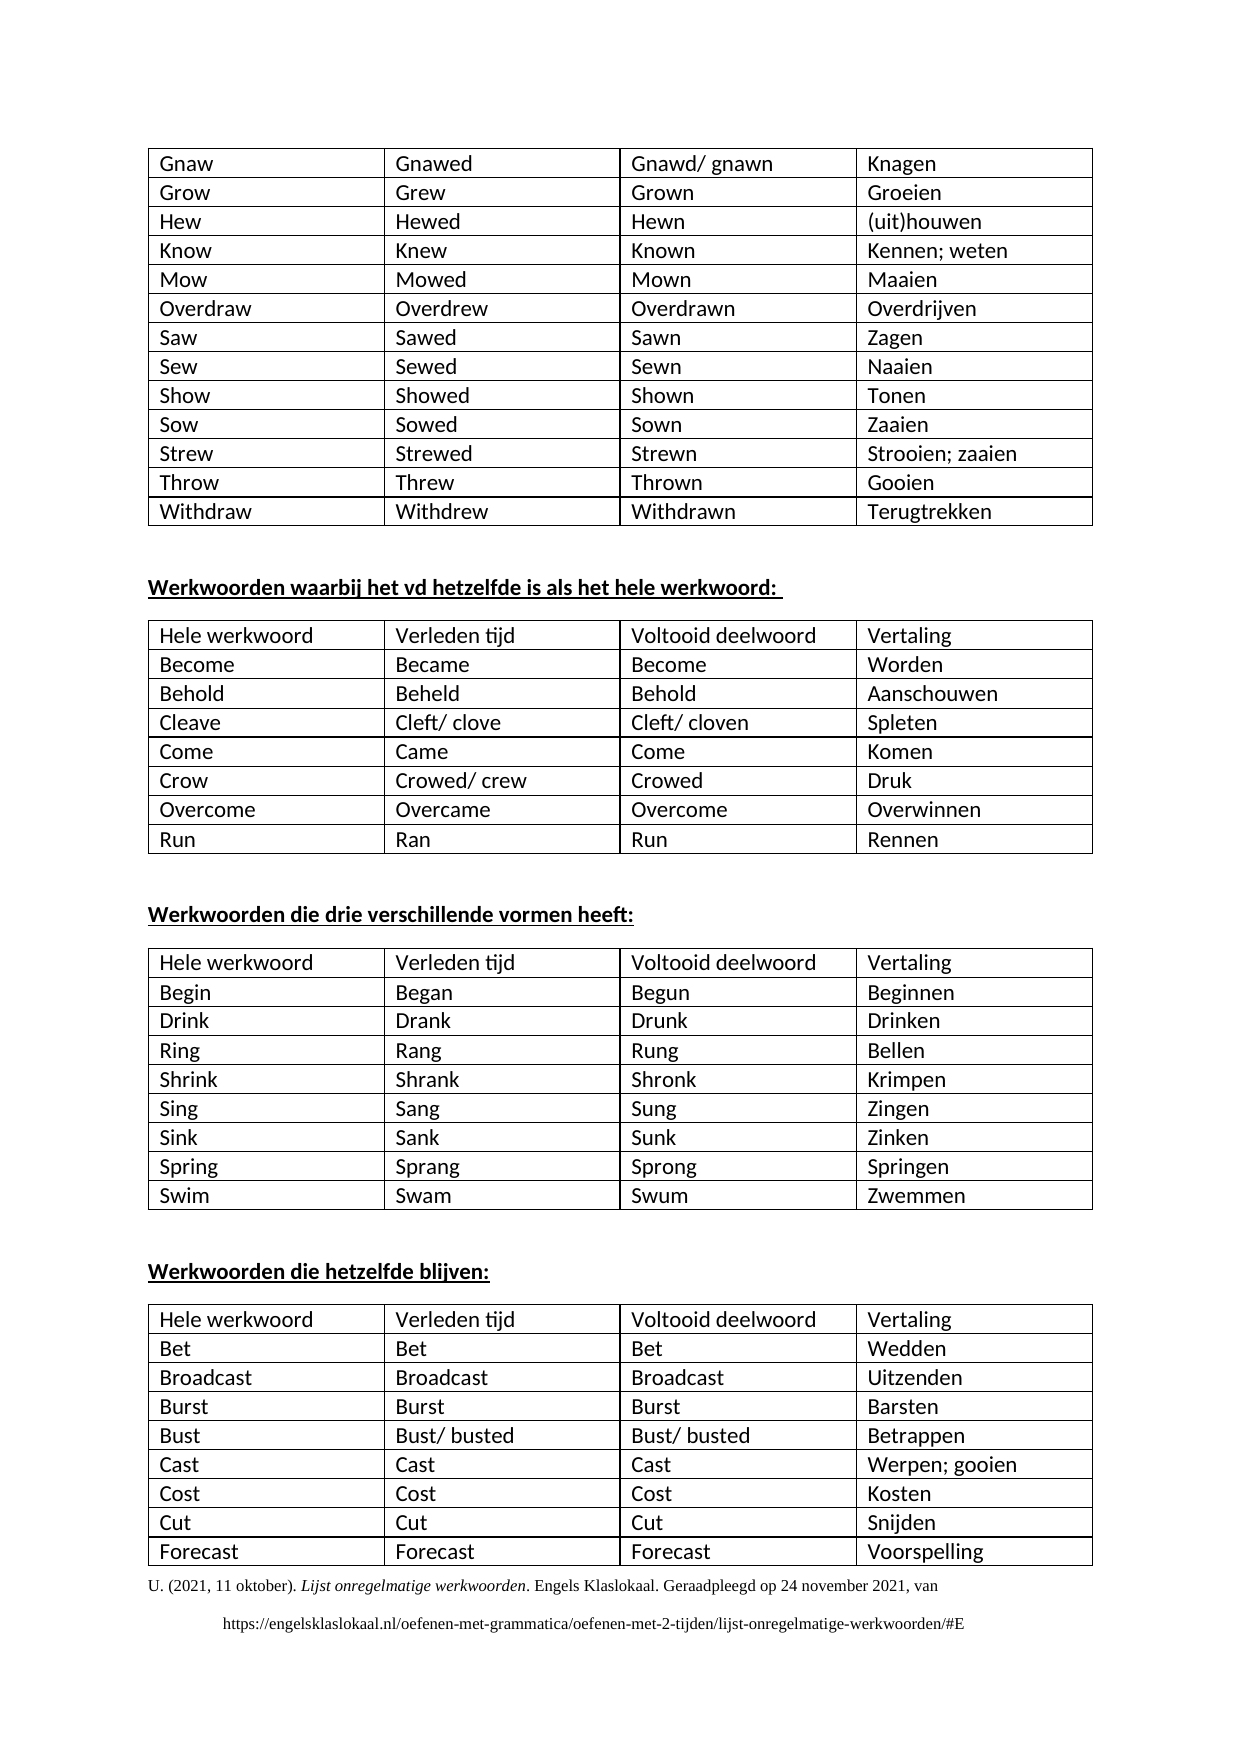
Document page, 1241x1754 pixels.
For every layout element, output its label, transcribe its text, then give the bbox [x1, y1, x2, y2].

table_cell Druk [857, 767, 1092, 794]
table_cell Strewed [385, 439, 619, 467]
table_cell Spring [149, 1152, 384, 1180]
table_cell Cleft/ clove [385, 709, 619, 736]
table_cell Known [621, 236, 856, 264]
table_cell Bust/ busted [621, 1421, 856, 1449]
table_cell Aanschouwen [857, 679, 1092, 707]
table_cell Throw [149, 468, 384, 496]
table_cell Cut [385, 1508, 619, 1536]
table_cell Cast [149, 1450, 384, 1478]
table_cell Thrown [621, 468, 856, 496]
table_cell Overcame [385, 796, 619, 824]
table_cell Strew [149, 439, 384, 467]
table_cell Became [385, 650, 619, 678]
table_cell Become [621, 650, 856, 678]
table_cell Withdrawn [621, 498, 856, 525]
table_cell Show [149, 381, 384, 409]
table_cell Krimpen [857, 1065, 1092, 1093]
table_cell Cost [149, 1479, 384, 1507]
table_cell Shown [621, 381, 856, 409]
table_cell Begun [621, 978, 856, 1006]
table_cell Cleft/ cloven [621, 709, 856, 736]
table_cell Cleave [149, 709, 384, 736]
table_cell Begin [149, 978, 384, 1006]
table_cell Grown [621, 178, 856, 206]
table_cell Spleten [857, 709, 1092, 736]
table_cell Sing [149, 1094, 384, 1122]
table_cell Overdrijven [857, 294, 1092, 322]
table_cell Mow [149, 265, 384, 293]
table_cell (uit)houwen [857, 207, 1092, 235]
table_cell Ring [149, 1036, 384, 1064]
table_cell Come [621, 738, 856, 766]
table_cell Swim [149, 1181, 384, 1209]
table_cell Cut [149, 1508, 384, 1536]
table_cell Sunk [621, 1123, 856, 1151]
table_cell Worden [857, 650, 1092, 678]
table_header Verleden tijd [385, 949, 619, 977]
table_cell Cut [621, 1508, 856, 1536]
table_cell Beheld [385, 679, 619, 707]
table_cell Zaaien [857, 410, 1092, 438]
table_cell Forecast [621, 1538, 856, 1565]
table_cell Bet [149, 1334, 384, 1362]
table_cell Hewn [621, 207, 856, 235]
table_cell Uitzenden [857, 1363, 1092, 1391]
table_cell Cost [621, 1479, 856, 1507]
table_cell Sew [149, 352, 384, 380]
table_cell Rung [621, 1036, 856, 1064]
table_cell Saw [149, 323, 384, 351]
table_cell Sow [149, 410, 384, 438]
table_cell Bellen [857, 1036, 1092, 1064]
table_cell Run [621, 825, 856, 853]
table_cell Broadcast [385, 1363, 619, 1391]
table_cell Overdraw [149, 294, 384, 322]
table_header Verleden tijd [385, 1305, 619, 1333]
table_cell Burst [385, 1392, 619, 1420]
table_cell Threw [385, 468, 619, 496]
table_cell Burst [621, 1392, 856, 1420]
table_cell Maaien [857, 265, 1092, 293]
table_cell Naaien [857, 352, 1092, 380]
table_cell Grew [385, 178, 619, 206]
table_cell Crowed [621, 767, 856, 794]
table_cell Sank [385, 1123, 619, 1151]
table_cell Run [149, 825, 384, 853]
table_cell Shronk [621, 1065, 856, 1093]
table_cell Bust [149, 1421, 384, 1449]
table_cell Grow [149, 178, 384, 206]
table_cell Came [385, 738, 619, 766]
table_cell Hew [149, 207, 384, 235]
table_cell Behold [621, 679, 856, 707]
table_cell Forecast [149, 1538, 384, 1565]
table_cell Shrank [385, 1065, 619, 1093]
table_cell Become [149, 650, 384, 678]
table_cell Withdraw [149, 498, 384, 525]
table_cell Sawed [385, 323, 619, 351]
table_cell Showed [385, 381, 619, 409]
table_header Voltooid deelwoord [621, 949, 856, 977]
table_cell Snijden [857, 1508, 1092, 1536]
table_cell Drank [385, 1007, 619, 1035]
table_cell Betrappen [857, 1421, 1092, 1449]
table_cell Overdrew [385, 294, 619, 322]
table_cell Mowed [385, 265, 619, 293]
table_cell Mown [621, 265, 856, 293]
table_cell Drink [149, 1007, 384, 1035]
table_cell Overcome [621, 796, 856, 824]
table_cell Cast [621, 1450, 856, 1478]
table_cell Bet [385, 1334, 619, 1362]
table_header Hele werkwoord [149, 949, 384, 977]
table_cell Burst [149, 1392, 384, 1420]
table_cell Gooien [857, 468, 1092, 496]
table_cell Knew [385, 236, 619, 264]
table_cell Springen [857, 1152, 1092, 1180]
table_cell Overcome [149, 796, 384, 824]
table_cell Komen [857, 738, 1092, 766]
table_cell Overwinnen [857, 796, 1092, 824]
table_cell Come [149, 738, 384, 766]
table_header Vertaling [857, 949, 1092, 977]
table_cell Gnaw [149, 149, 384, 177]
table_cell Sprang [385, 1152, 619, 1180]
table_cell Withdrew [385, 498, 619, 525]
table_cell Zingen [857, 1094, 1092, 1122]
table_cell Sink [149, 1123, 384, 1151]
table_cell Wedden [857, 1334, 1092, 1362]
table_cell Forecast [385, 1538, 619, 1565]
table_cell Gnawd/ gnawn [621, 149, 856, 177]
table_header Vertaling [857, 621, 1092, 649]
table_cell Zagen [857, 323, 1092, 351]
text Werkwoorden die drie verschillende vormen heeft: [148, 901, 1093, 929]
table_cell Overdrawn [621, 294, 856, 322]
table_cell Strooien; zaaien [857, 439, 1092, 467]
table_cell Broadcast [621, 1363, 856, 1391]
table_cell Crow [149, 767, 384, 794]
table_cell Werpen; gooien [857, 1450, 1092, 1478]
table_cell Began [385, 978, 619, 1006]
table_cell Crowed/ crew [385, 767, 619, 794]
table_cell Voorspelling [857, 1538, 1092, 1565]
table_cell Ran [385, 825, 619, 853]
text Werkwoorden waarbij het vd hetzelfde is als het hele werkwoord: [148, 573, 1093, 601]
table_cell Gnawed [385, 149, 619, 177]
text Werkwoorden die hetzelfde blijven: [148, 1257, 1093, 1285]
table_header Hele werkwoord [149, 1305, 384, 1333]
table_cell Sown [621, 410, 856, 438]
table_cell Cost [385, 1479, 619, 1507]
table_cell Know [149, 236, 384, 264]
table_cell Zinken [857, 1123, 1092, 1151]
table_cell Barsten [857, 1392, 1092, 1420]
table_cell Sewn [621, 352, 856, 380]
table_cell Tonen [857, 381, 1092, 409]
table_cell Sewed [385, 352, 619, 380]
table_cell Bet [621, 1334, 856, 1362]
table_cell Knagen [857, 149, 1092, 177]
table_header Hele werkwoord [149, 621, 384, 649]
table_header Voltooid deelwoord [621, 1305, 856, 1333]
table_header Verleden tijd [385, 621, 619, 649]
table_cell Sprong [621, 1152, 856, 1180]
table_cell Drunk [621, 1007, 856, 1035]
table_cell Sung [621, 1094, 856, 1122]
table_cell Kennen; weten [857, 236, 1092, 264]
table_header Vertaling [857, 1305, 1092, 1333]
table_cell Swam [385, 1181, 619, 1209]
table_cell Sawn [621, 323, 856, 351]
table_cell Broadcast [149, 1363, 384, 1391]
table_header Voltooid deelwoord [621, 621, 856, 649]
table_cell Rennen [857, 825, 1092, 853]
table_cell Sang [385, 1094, 619, 1122]
table_cell Strewn [621, 439, 856, 467]
table_cell Beginnen [857, 978, 1092, 1006]
table_cell Shrink [149, 1065, 384, 1093]
table_cell Swum [621, 1181, 856, 1209]
table_cell Drinken [857, 1007, 1092, 1035]
table_cell Groeien [857, 178, 1092, 206]
table_cell Rang [385, 1036, 619, 1064]
table_cell Terugtrekken [857, 498, 1092, 525]
table_cell Sowed [385, 410, 619, 438]
table_cell Bust/ busted [385, 1421, 619, 1449]
table_cell Behold [149, 679, 384, 707]
table_cell Kosten [857, 1479, 1092, 1507]
table_cell Zwemmen [857, 1181, 1092, 1209]
table_cell Hewed [385, 207, 619, 235]
table_cell Cast [385, 1450, 619, 1478]
